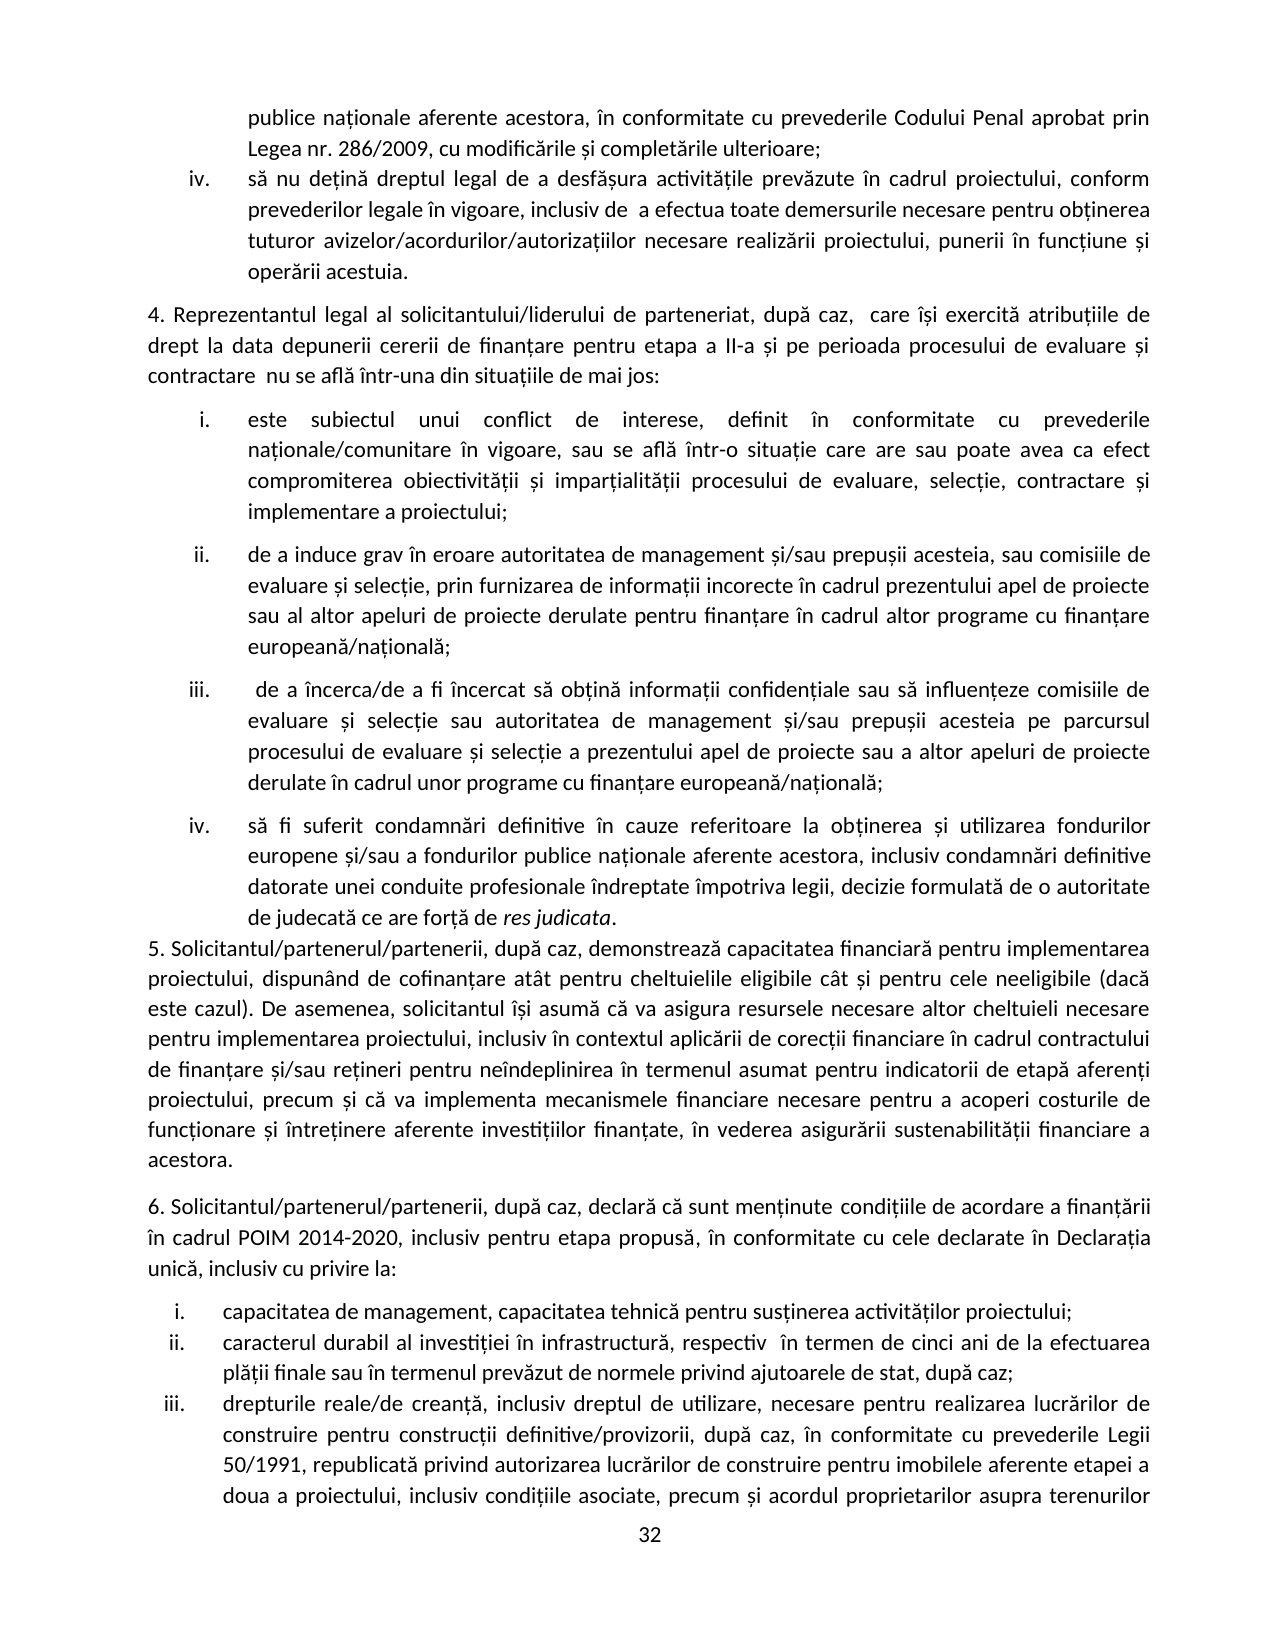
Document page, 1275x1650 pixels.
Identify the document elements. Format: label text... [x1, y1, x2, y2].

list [185, 1389, 1152, 1509]
list este subiectul unui conflict de interese, definit în conformitate cu prevederile naționale/comunitare în vigoare, sau se află într-o situație care are sau poate avea ca efect compromiterea obiectivității și imparțialității procesului de evaluare, selecție, contractare și implementare a proiectului; [210, 405, 1152, 525]
list să fi suferit condamnări definitive în cauze referitoare la obţinerea şi utilizarea fondurilor europene şi/sau a fondurilor publice naţionale aferente acestora, inclusiv condamnări definitive datorate unei conduite profesionale îndreptate împotriva legii, decizie formulată de o autoritate de judecată ce are forță de res judicata. [210, 811, 1152, 931]
list capacitatea de management, capacitatea tehnică pentru susținerea activităților proiectului; [185, 1297, 1152, 1325]
list de a încerca/de a fi încercat să obțină informații confidențiale sau să influențeze comisiile de evaluare și selecție sau autoritatea de management și/sau prepușii acesteia pe parcursul procesului de evaluare și selecție a prezentului apel de proiecte sau a altor apeluri de proiecte derulate în cadrul unor programe cu finanțare europeană/națională; [210, 676, 1152, 796]
list să nu dețină dreptul legal de a desfășura activitățile prevăzute în cadrul proiectului, conform prevederilor legale în vigoare, inclusiv de a efectua toate demersurile necesare pentru obținerea tuturor avizelor/acordurilor/autorizațiilor necesare realizării proiectului, punerii în funcțiune și operării acestuia. [210, 164, 1152, 285]
list caracterul durabil al investiției în infrastructură, respectiv în termen de cinci ani de la efectuarea plății finale sau în termenul prevăzut de normele privind ajutoarele de stat, după caz; [185, 1328, 1152, 1386]
text 6. Solicitantul/partenerul/partenerii, după caz, declară că sunt menținute condițiile de acordare a finanțării în cadrul POIM 2014-2020, inclusiv pentru etapa propusă, în conformitate cu cele declarate în Declarația unică, inclusiv cu privire la: [148, 1192, 1152, 1282]
text 4. Reprezentantul legal al solicitantului/liderului de parteneriat, după caz, care își exercită atribuțiile de drept la data depunerii cererii de finanțare pentru etapa a II-a și pe perioada procesului de evaluare și contractare nu se află într-una din situațiile de mai jos: [148, 300, 1152, 389]
list de a induce grav în eroare autoritatea de management și/sau prepușii acesteia, sau comisiile de evaluare și selecție, prin furnizarea de informații incorecte în cadrul prezentului apel de proiecte sau al altor apeluri de proiecte derulate pentru finanțare în cadrul altor programe cu finanțare europeană/națională; [210, 540, 1152, 660]
text 5. Solicitantul/partenerul/partenerii, după caz, demonstrează capacitatea financiară pentru implementarea proiectului, dispunând de cofinanțare atât pentru cheltuielile eligibile cât și pentru cele neeligibile (dacă este cazul). De asemenea, solicitantul își asumă că va asigura resursele necesare altor cheltuieli necesare pentru implementarea proiectului, inclusiv în contextul aplicării de corecții financiare în cadrul contractului de finanțare și/sau rețineri pentru neîndeplinirea în termenul asumat pentru indicatorii de etapă aferenți proiectului, precum și că va implementa mecanismele financiare necesare pentru a acoperi costurile de funcționare și întreținere aferente investițiilor finanțate, în vederea asigurării sustenabilității financiare a acestora. [148, 934, 1152, 1173]
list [210, 103, 1152, 162]
